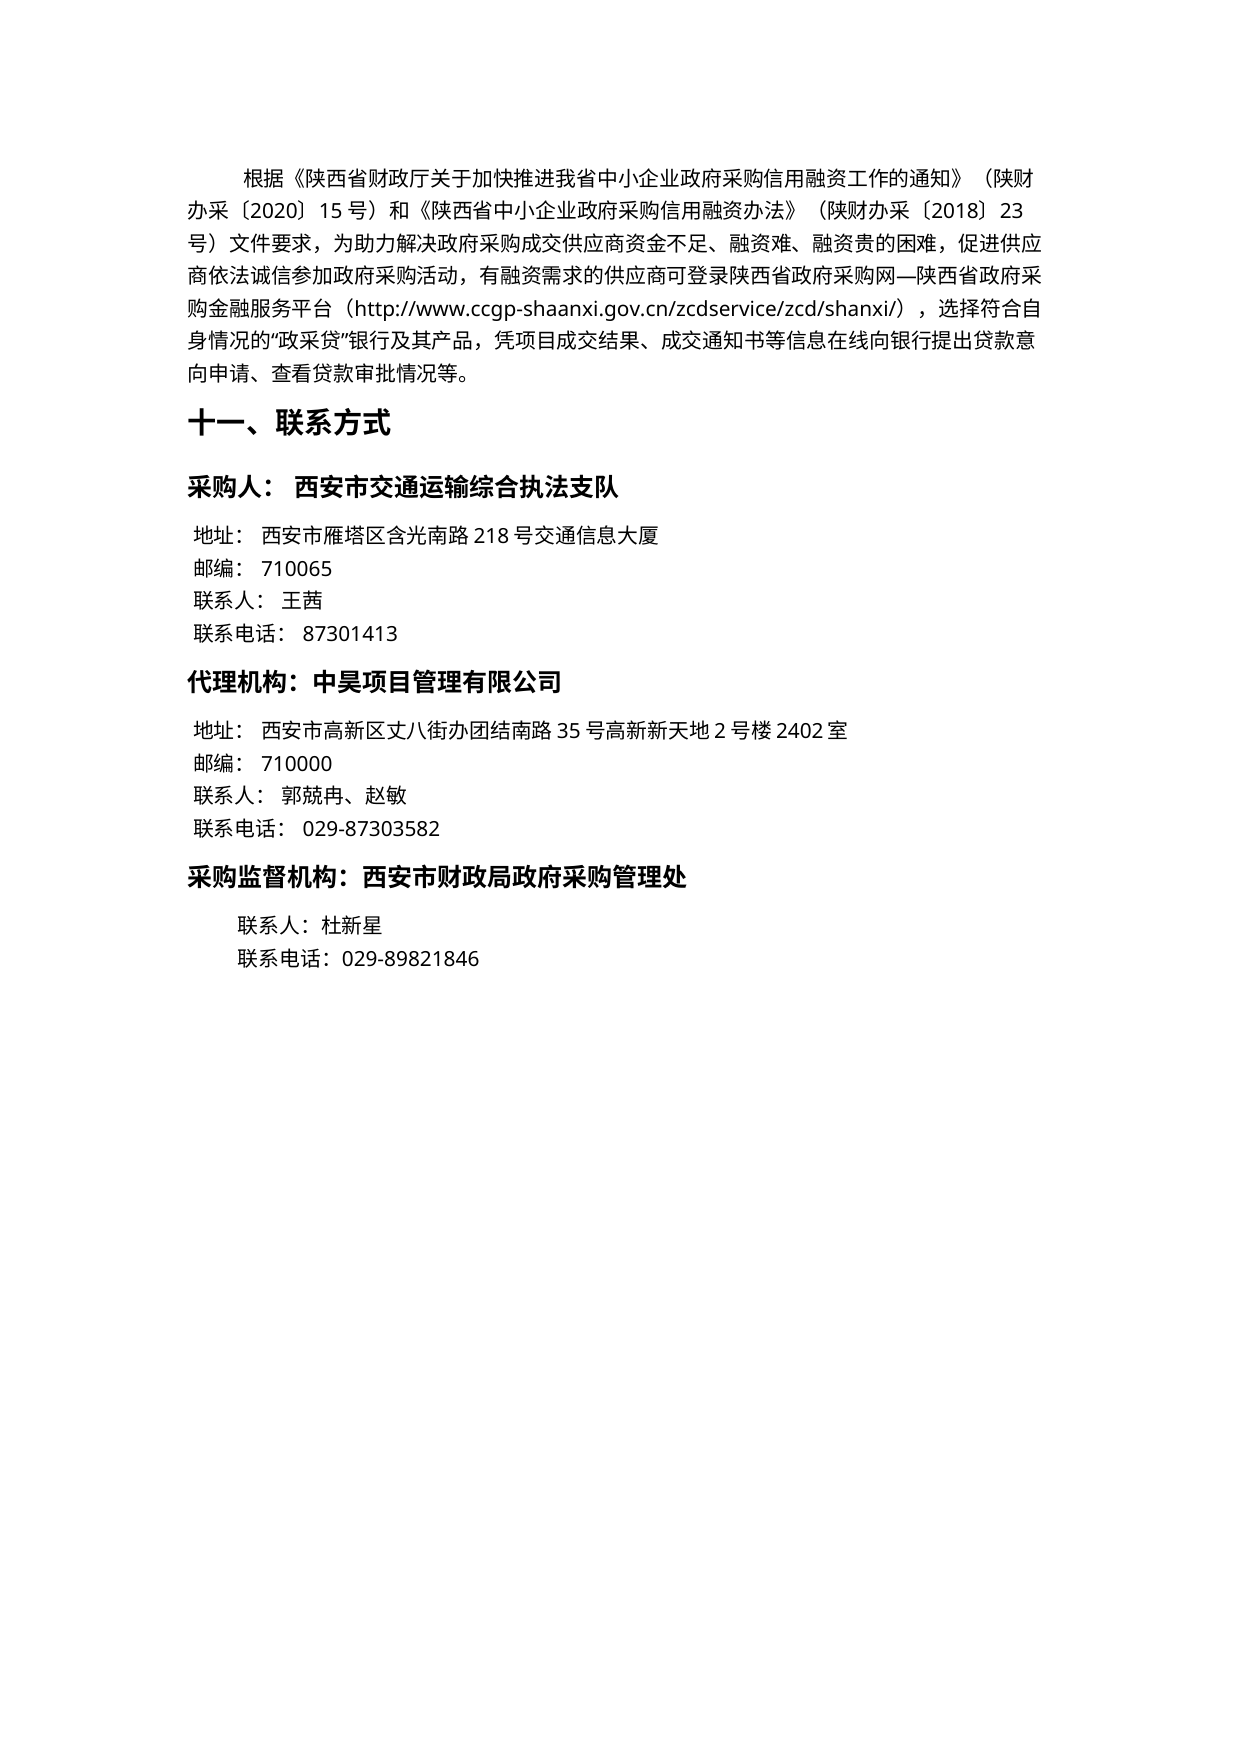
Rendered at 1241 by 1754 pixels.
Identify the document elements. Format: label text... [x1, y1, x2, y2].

text 地址： 西安市雁塔区含光南路218号交通信息大厦 [187, 519, 1053, 552]
text 联系电话：029-89821846 [187, 942, 1053, 974]
text 邮编： 710065 [187, 552, 1053, 584]
text 采购人： 西安市交通运输综合执法支队 [187, 454, 1053, 519]
text 根据《陕西省财政厅关于加快推进我省中小企业政府采购信用融资工作的通知》（陕财办采〔2020〕15 号）和《陕西省中小企业政府采购信用融资办法》（陕财办采〔2018〕23 号）文件要求，为助力解决政府采购成交供应商资金不足、融资难、融资贵的困难，促进供应商依法诚信参加政府采购活动，有融资需求的供应商可登录陕西省政府采购网—陕西省政府采购金融服务平台（http://www.ccgp-shaanxi.gov.cn/zcdservice/zcd/shanxi/），选择符合自身情况的“政采贷”银行及其产品，凭项目成交结果、成交通知书等信息在线向银行提出贷款意向申请、查看贷款审批情况等。 [187, 162, 1053, 389]
text 联系电话： 029-87303582 [187, 812, 1053, 844]
text 十一、联系方式 [187, 389, 1053, 454]
text 联系电话： 87301413 [187, 617, 1053, 649]
text 联系人：杜新星 [187, 909, 1053, 942]
text 采购监督机构：西安市财政局政府采购管理处 [187, 844, 1053, 909]
text 联系人： 郭兢冉、赵敏 [187, 779, 1053, 812]
text 地址： 西安市高新区丈八街办团结南路35号高新新天地2号楼2402室 [187, 714, 1053, 747]
text 邮编： 710000 [187, 747, 1053, 779]
text 代理机构：中昊项目管理有限公司 [187, 649, 1053, 714]
text 联系人： 王茜 [187, 584, 1053, 617]
